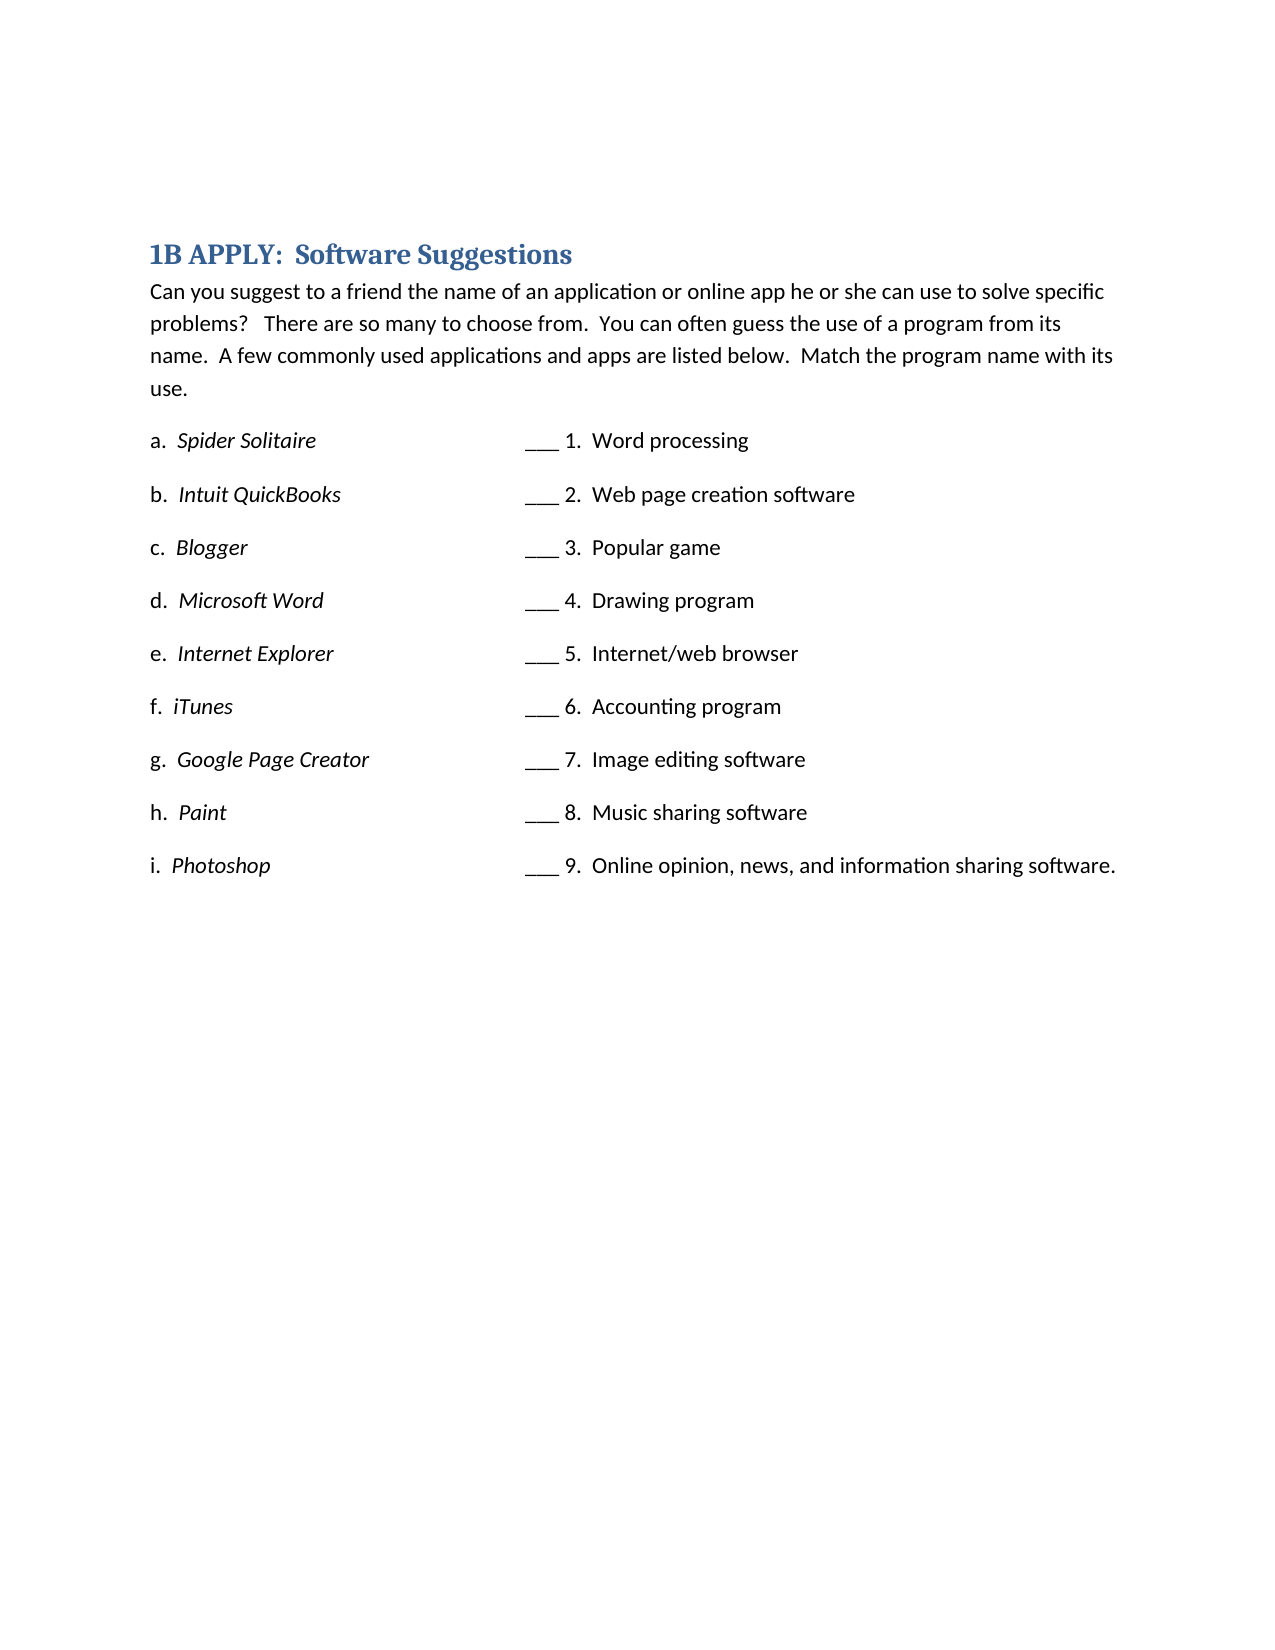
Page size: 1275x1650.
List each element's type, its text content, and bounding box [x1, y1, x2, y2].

text c. Blogger ___ 3. Popular game [150, 533, 1125, 561]
text d. Microsoft Word ___ 4. Drawing program [150, 586, 1125, 614]
text b. Intuit QuickBooks ___ 2. Web page creation software [150, 480, 1125, 508]
text h. Paint ___ 8. Music sharing software [150, 798, 1125, 826]
subtitle 1B APPLY: Software Suggestions [150, 238, 1125, 272]
text a. Spider Solitaire ___ 1. Word processing [150, 427, 1125, 455]
text i. Photoshop ___ 9. Online opinion, news, and information sharing software. [150, 851, 1125, 879]
text f. iTunes ___ 6. Accounting program [150, 692, 1125, 720]
text Can you suggest to a friend the name of an application or online app he or she can use to solve specific problems? There are so many to choose from. You can often guess the use of a program from its name. A few commonly used applications and apps are listed below. Match the program name with its use. [150, 277, 1125, 402]
text g. Google Page Creator ___ 7. Image editing software [150, 745, 1125, 773]
text e. Internet Explorer ___ 5. Internet/web browser [150, 639, 1125, 667]
